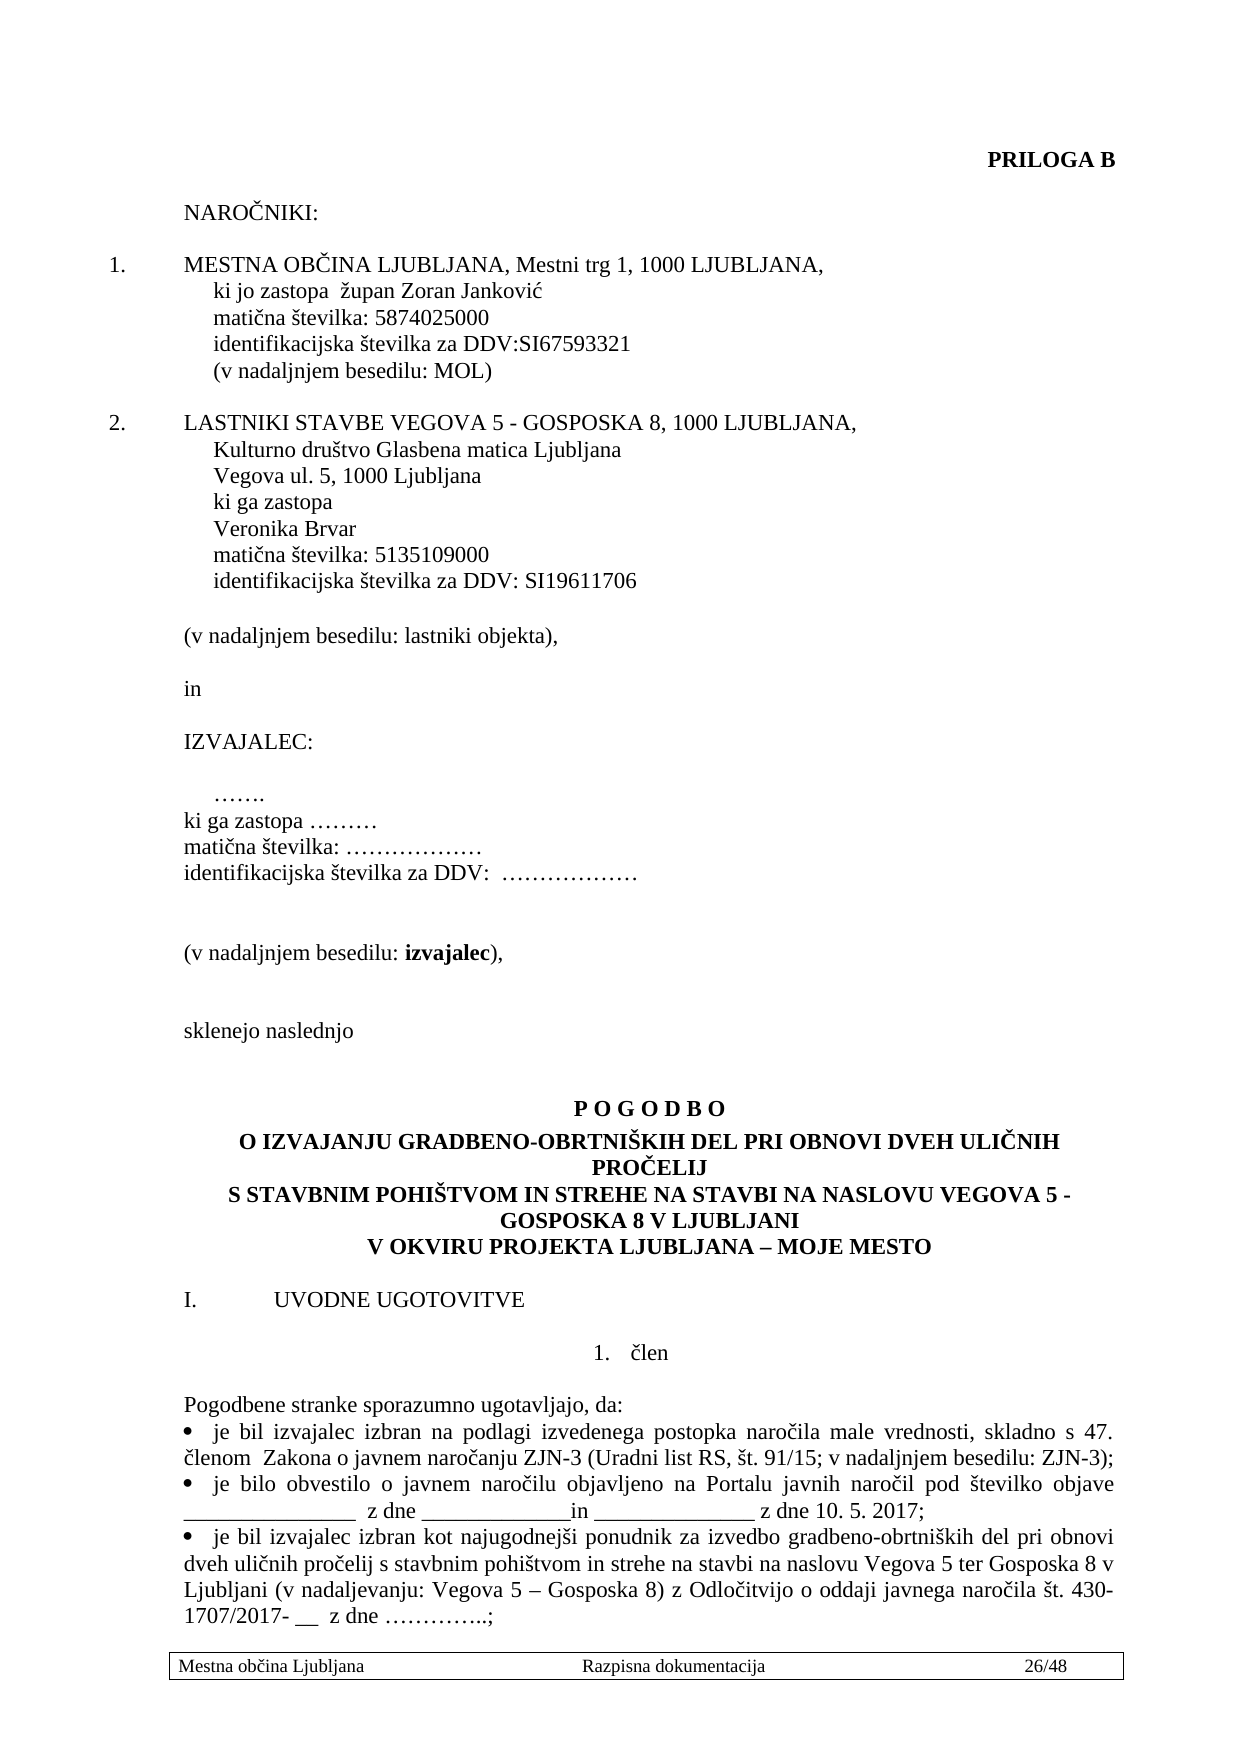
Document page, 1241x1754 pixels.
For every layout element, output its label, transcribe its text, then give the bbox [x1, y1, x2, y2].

text identifikacijska številka za DDV: ……………… [109, 859, 1115, 886]
text NAROČNIKI: [184, 198, 1115, 225]
text (v nadaljnjem besedilu: lastniki objekta), [184, 622, 1174, 649]
text V OKVIRU PROJEKTA LJUBLJANA – MOJE MESTO [184, 1233, 1115, 1260]
text IZVAJALEC: [184, 728, 1115, 754]
subtitle P O G O D B O [184, 1095, 1115, 1122]
text S STAVBNIM POHIŠTVOM IN STREHE NA STAVBI NA NASLOVU VEGOVA 5 - GOSPOSKA 8 V LJUBLJANI [184, 1181, 1115, 1233]
text (v nadaljnjem besedilu: izvajalec), [184, 938, 1115, 965]
text identifikacijska številka za DDV: SI19611706 [184, 567, 1174, 594]
text O IZVAJANJU GRADBENO-OBRTNIŠKIH DEL PRI OBNOVI DVEH ULIČNIH PROČELIJ [184, 1128, 1115, 1181]
list matična številka: 5135109000 [184, 541, 1174, 567]
text Kulturno društvo Glasbena matica Ljubljana [184, 436, 1174, 462]
subtitle UVODNE UGOTOVITVE [184, 1286, 1115, 1312]
text Vegova ul. 5, 1000 Ljubljana [184, 462, 1174, 488]
text matična številka: ……………… [109, 833, 1115, 859]
text identifikacijska številka za DDV:SI67593321 [184, 330, 1115, 357]
text Pogodbene stranke sporazumno ugotavljajo, da: [184, 1391, 1115, 1418]
text ki ga zastopa ……… [109, 807, 1115, 833]
text ……. [184, 780, 1115, 807]
list je bilo obvestilo o javnem naročilu objavljeno na Portalu javnih naročil pod številko objave _______________ z dne _____________in ______________ z dne 10. 5. 2017; [184, 1471, 1115, 1523]
list je bil izvajalec izbran na podlagi izvedenega postopka naročila male vrednosti, skladno s 47. členom Zakona o javnem naročanju ZJN-3 (Uradni list RS, št. 91/15; v nadaljnjem besedilu: ZJN-3); [184, 1418, 1115, 1471]
text PRILOGA B [66, 146, 1115, 172]
text matična številka: 5874025000 [184, 304, 1115, 330]
list LASTNIKI STAVBE VEGOVA 5 - GOSPOSKA 8, 1000 LJUBLJANA, [109, 409, 1174, 436]
list je bil izvajalec izbran kot najugodnejši ponudnik za izvedbo gradbeno-obrtniških del pri obnovi dveh uličnih pročelij s stavbnim pohištvom in strehe na stavbi na naslovu Vegova 5 ter Gosposka 8 v Ljubljani (v nadaljevanju: Vegova 5 – Gosposka 8) z Odločitvijo o oddaji javnega naročila št. 430-1707/2017- __ z dne …………..; [184, 1523, 1115, 1629]
list člen [146, 1339, 1115, 1365]
text ki ga zastopa [184, 488, 1115, 515]
text ki jo zastopa župan Zoran Janković [184, 278, 1115, 304]
text sklenejo naslednjo [184, 1018, 1115, 1044]
text (v nadaljnjem besedilu: MOL) [184, 357, 1115, 383]
text Veronika Brvar [184, 515, 1115, 541]
list MESTNA OBČINA LJUBLJANA, Mestni trg 1, 1000 LJUBLJANA, [109, 251, 1115, 278]
text in [184, 675, 1115, 701]
